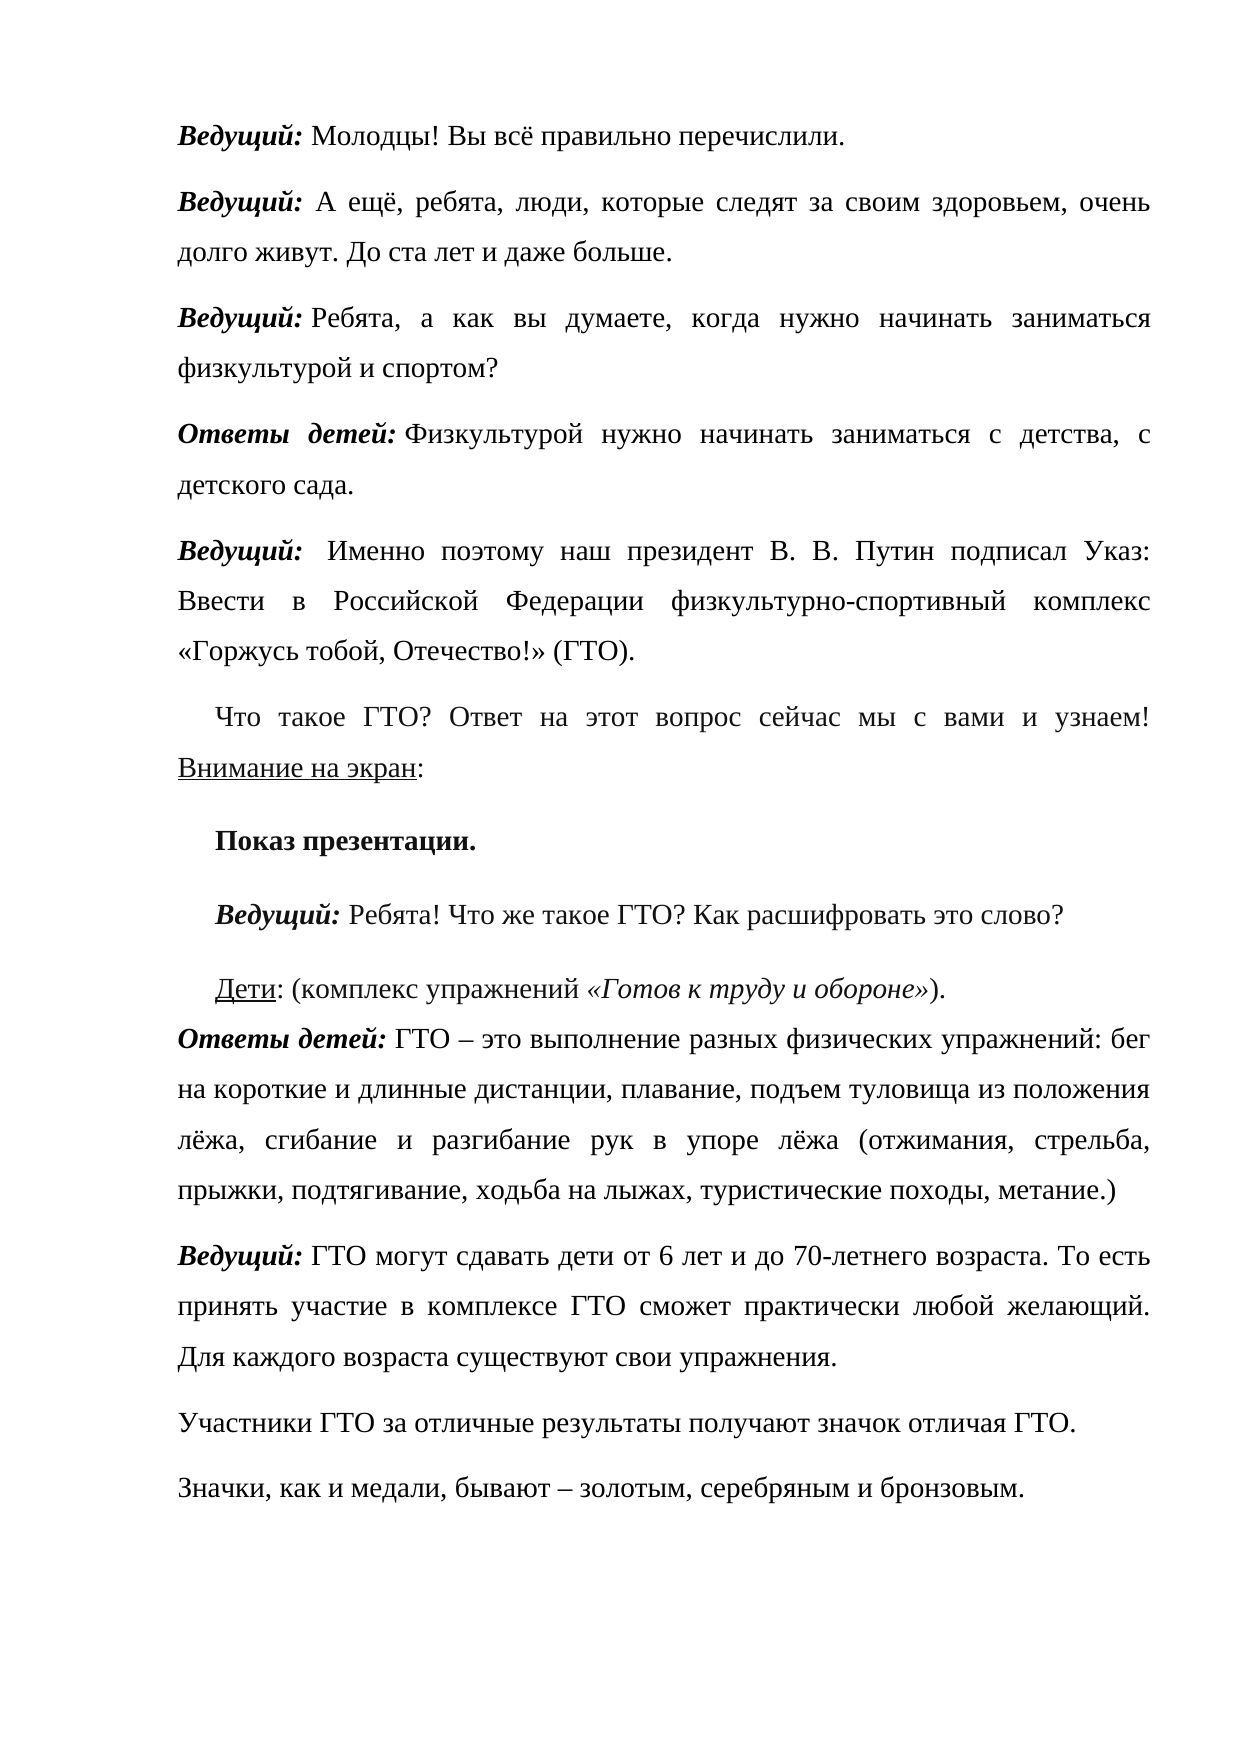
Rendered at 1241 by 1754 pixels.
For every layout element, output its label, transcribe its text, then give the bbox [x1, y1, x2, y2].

text Ведущий: Ребята! Что же такое ГТО? Как расшифровать это слово? [177, 897, 1152, 931]
text Дети: (комплекс упражнений «Готов к труду и обороне»). [177, 971, 1152, 1004]
text Ведущий: Именно поэтому наш президент В. В. Путин подписал Указ: Ввести в Российской Федерации физкультурно-спортивный комплекс «Горжусь тобой, Отечество!» (ГТО). [177, 533, 1152, 667]
text Ведущий: А ещё, ребята, люди, которые следят за своим здоровьем, очень долго живут. До ста лет и даже больше. [177, 184, 1152, 268]
text Ведущий: Ребята, а как вы думаете, когда нужно начинать заниматься физкультурой и спортом? [177, 300, 1152, 384]
text Участники ГТО за отличные результаты получают значок отличая ГТО. [177, 1405, 1152, 1438]
text Что такое ГТО? Ответ на этот вопрос сейчас мы с вами и узнаем! Внимание на экран: [177, 699, 1152, 783]
text Ответы детей: Физкультурой нужно начинать заниматься с детства, с детского сада. [177, 417, 1152, 500]
text Показ презентации. [177, 823, 1152, 857]
text Ведущий: Молодцы! Вы всё правильно перечислили. [177, 118, 1152, 152]
text Значки, как и медали, бывают – золотым, серебряным и бронзовым. [177, 1471, 1152, 1504]
text Ведущий: ГТО могут сдавать дети от 6 лет и до 70-летнего возраста. То есть принять участие в комплексе ГТО сможет практически любой желающий. Для каждого возраста существуют свои упражнения. [177, 1238, 1152, 1372]
text Ответы детей: ГТО – это выполнение разных физических упражнений: бег на короткие и длинные дистанции, плавание, подъем туловища из положения лёжа, сгибание и разгибание рук в упоре лёжа (отжимания, стрельба, прыжки, подтягивание, ходьба на лыжах, туристические походы, метание.) [177, 1021, 1152, 1206]
